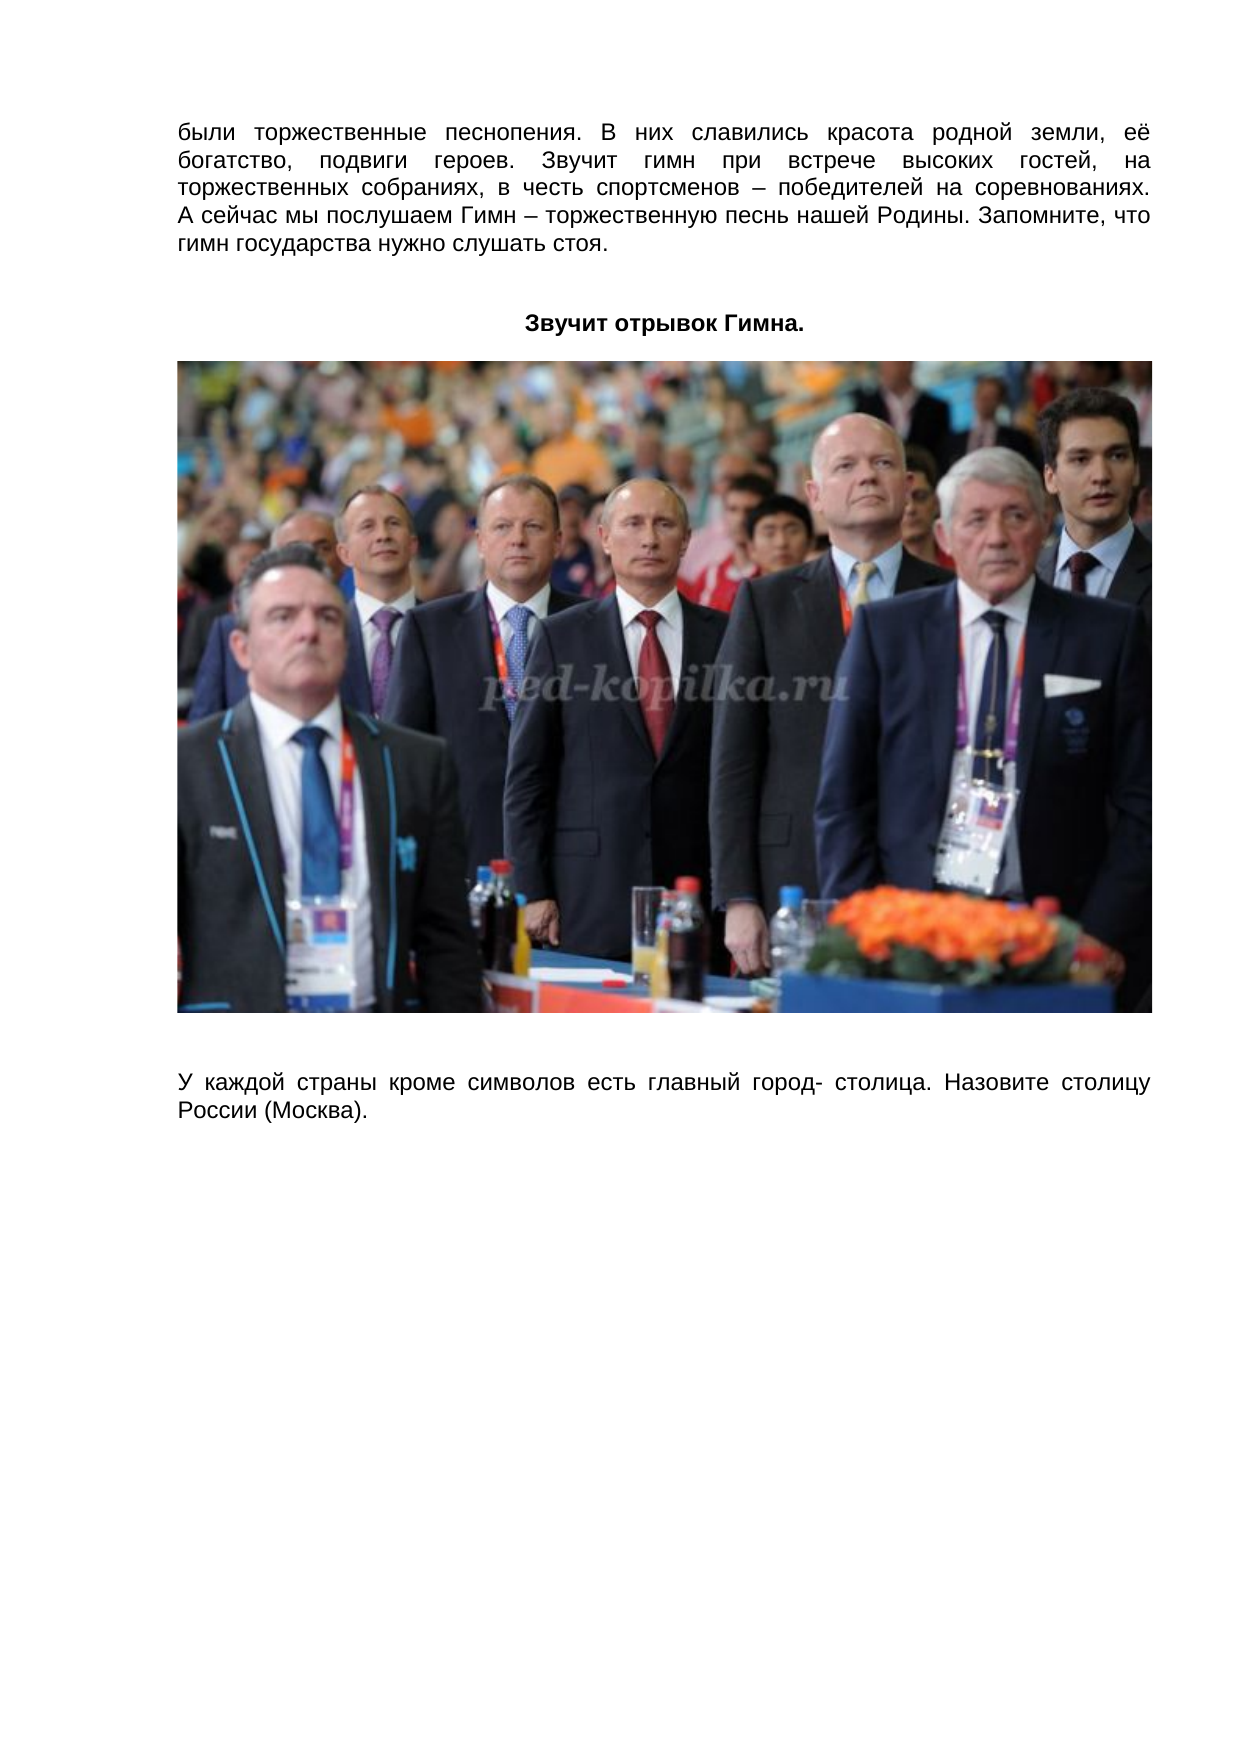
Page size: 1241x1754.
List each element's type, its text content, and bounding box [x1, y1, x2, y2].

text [177, 118, 1152, 256]
picture [177, 361, 1153, 1013]
text Звучит отрывок Гимна. [177, 281, 1152, 336]
text У каждой страны кроме символов есть главный город- столица. Назовите столицу России (Москва). [177, 1013, 1152, 1123]
